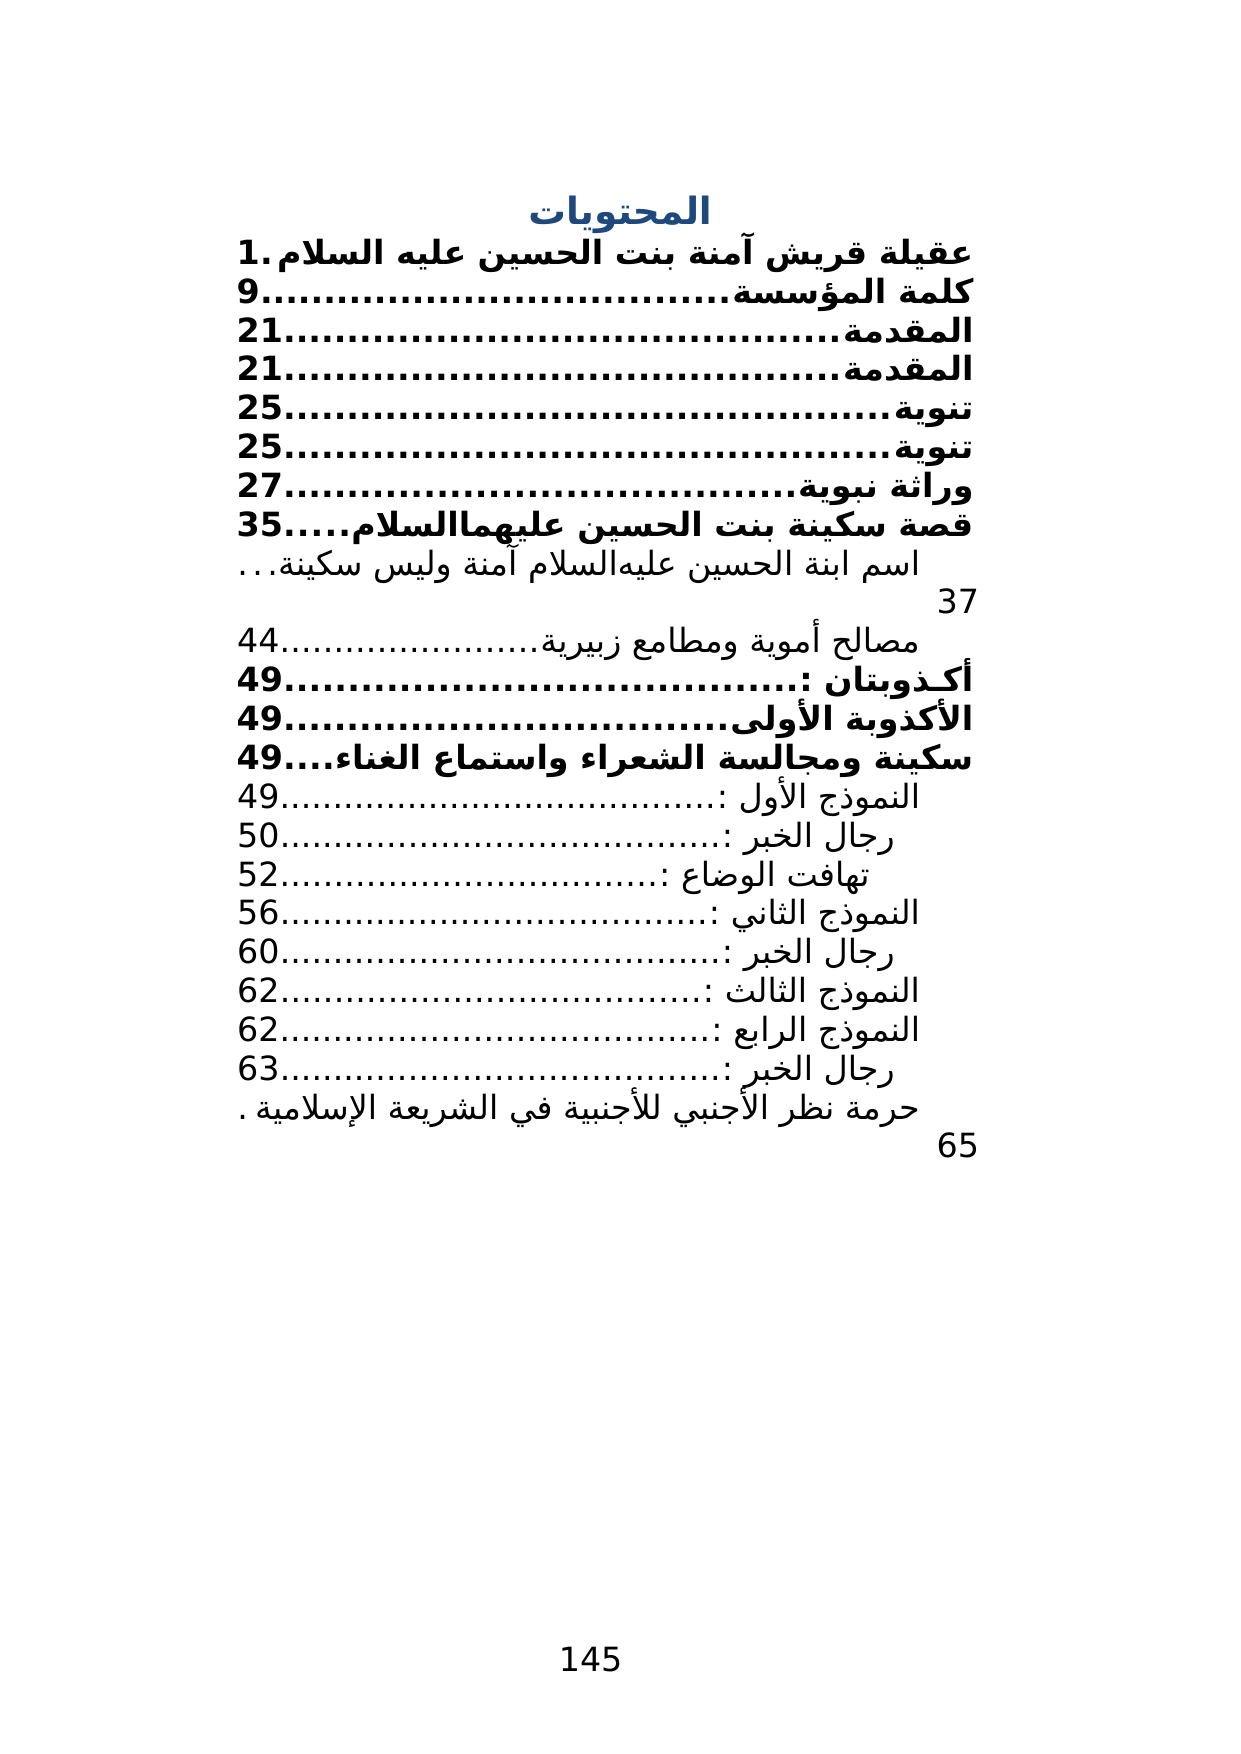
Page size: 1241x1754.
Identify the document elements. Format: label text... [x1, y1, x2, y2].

text سكينة ومجالسة الشعراء واستماع الغناء 49 [236, 738, 1004, 777]
subtitle المحتويات [236, 190, 1004, 233]
text مصالح أموية ومطامع زبيرية 44 [236, 622, 979, 661]
text المقدمة 21 [236, 311, 1004, 350]
text تنوية 25 [236, 428, 1004, 466]
text النموذج الأول : 49 [236, 777, 979, 816]
text رجال الخبر : 60 [236, 933, 954, 972]
text المقدمة 21 [236, 350, 1004, 389]
text رجال الخبر : 63 [236, 1049, 954, 1088]
text الأكذوبة الأولى 49 [236, 699, 1004, 738]
text اسم ابنة الحسين عليه‌السلام آمنة وليس سكينة 37 [236, 544, 979, 622]
text النموذج الثالث : 62 [236, 972, 979, 1010]
text وراثة نبوية 27 [236, 466, 1004, 505]
text رجال الخبر : 50 [236, 816, 954, 855]
text تهافت الوضاع : 52 [236, 855, 929, 894]
text كلمة المؤسسة 9 [236, 272, 1004, 311]
text تنوية 25 [236, 389, 1004, 428]
text أكـذوبتان : 49 [236, 661, 1004, 699]
text عقيلة قريش آمنة بنت الحسين عليه السلام 1 [236, 233, 1004, 272]
text النموذج الثاني : 56 [236, 894, 979, 933]
text قصة سكينة بنت الحسين عليهما‌السلام 35 [236, 505, 1004, 544]
text النموذج الرابع : 62 [236, 1010, 979, 1049]
text حرمة نظر الأجنبي للأجنبية في الشريعة الإسلامية 65 [236, 1088, 979, 1166]
